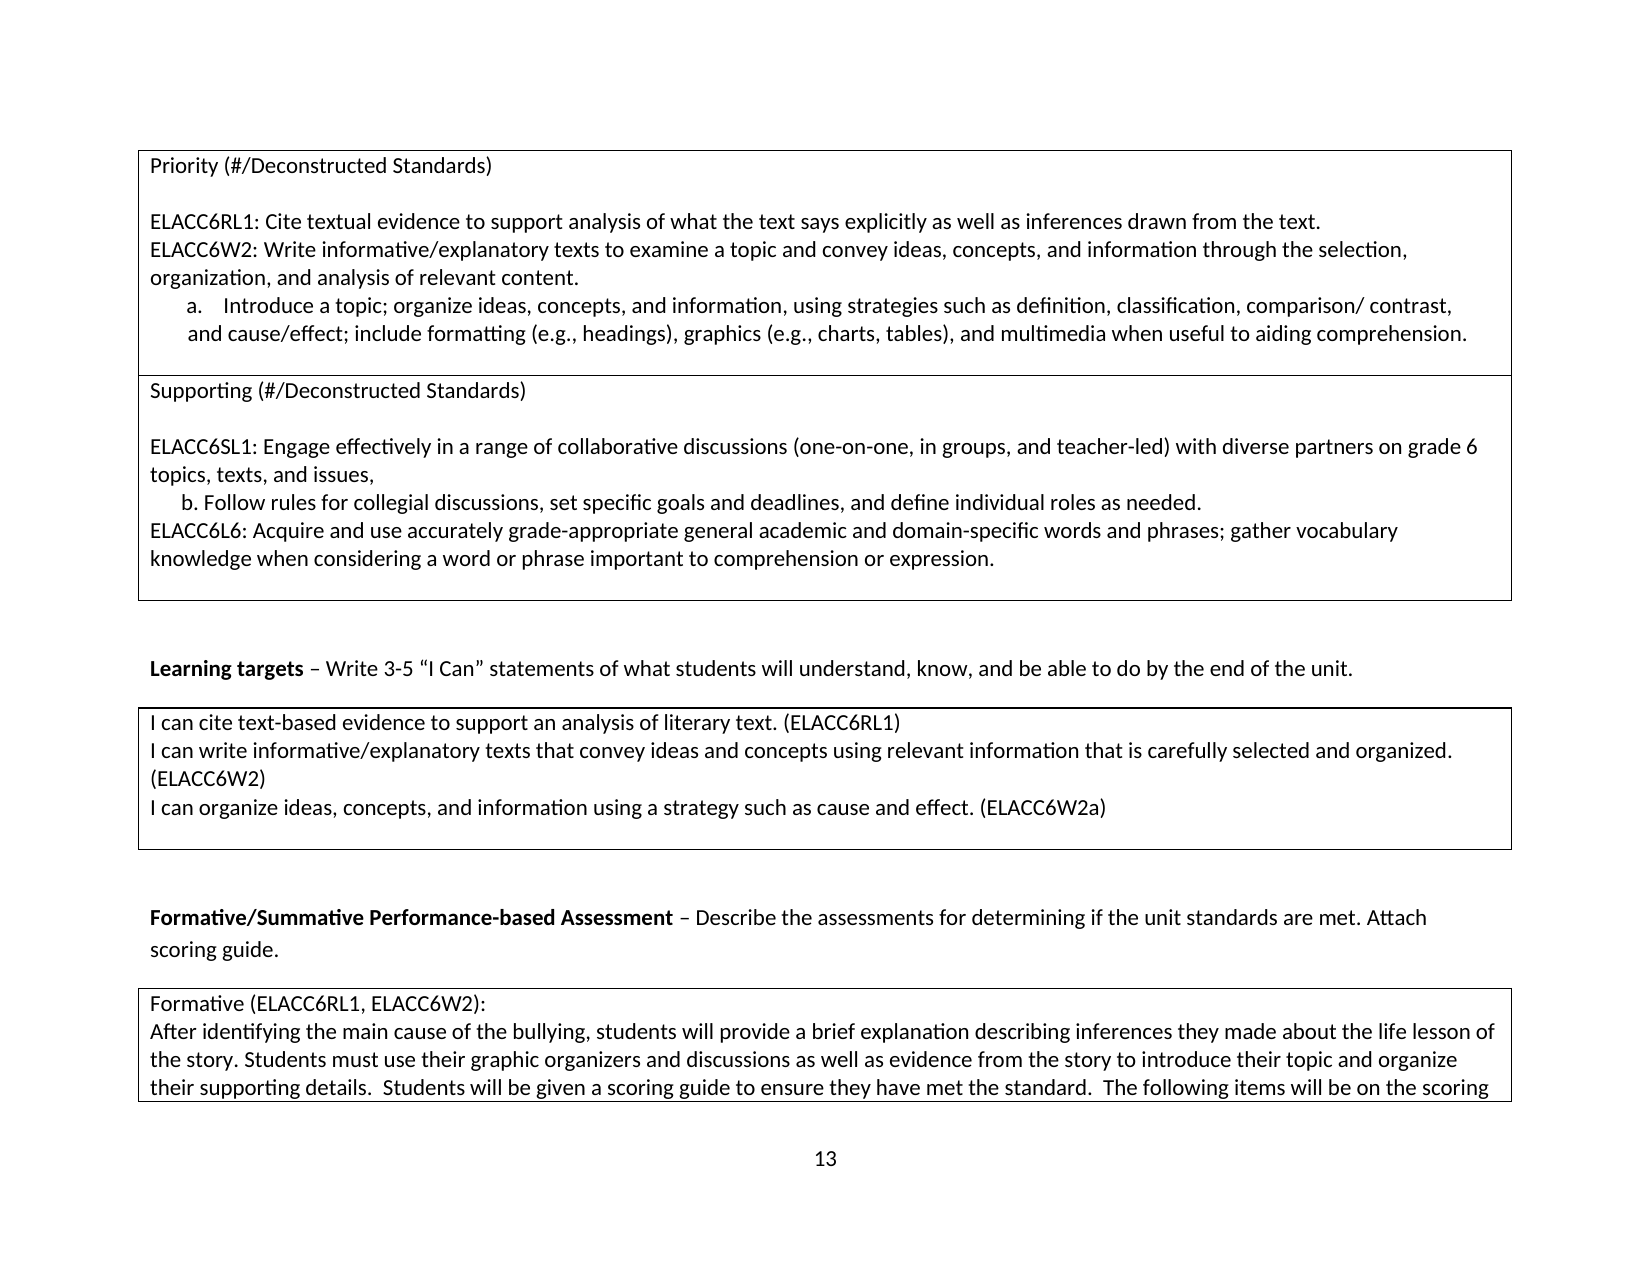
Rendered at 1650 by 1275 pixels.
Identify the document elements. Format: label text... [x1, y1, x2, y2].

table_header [139, 989, 1511, 1101]
table_header I can cite text-based evidence to support an analysis of literary text. (ELACC6RL1) I can write informative/explanatory texts that convey ideas and concepts using relevant information that is carefully selected and organized. (ELACC6W2) I can organize ideas, concepts, and information using a strategy such as cause and effect. (ELACC6W2a) [139, 709, 1511, 849]
table_header Priority (#/Deconstructed Standards) ELACC6RL1: Cite textual evidence to support analysis of what the text says explicitly as well as inferences drawn from the text. ELACC6W2: Write informative/explanatory texts to examine a topic and convey ideas, concepts, and information through the selection, organization, and analysis of relevant content. a. Introduce a topic; organize ideas, concepts, and information, using strategies such as definition, classification, comparison/ contrast, and cause/effect; include formatting (e.g., headings), graphics (e.g., charts, tables), and multimedia when useful to aiding comprehension. [139, 151, 1511, 375]
text Learning targets – Write 3-5 “I Can” statements of what students will understand, know, and be able to do by the end of the unit. [150, 654, 1500, 682]
table_cell Supporting (#/Deconstructed Standards) ELACC6SL1: Engage effectively in a range of collaborative discussions (one-on-one, in groups, and teacher-led) with diverse partners on grade 6 topics, texts, and issues, b. Follow rules for collegial discussions, set specific goals and deadlines, and define individual roles as needed. ELACC6L6: Acquire and use accurately grade-appropriate general academic and domain-specific words and phrases; gather vocabulary knowledge when considering a word or phrase important to comprehension or expression. [139, 376, 1511, 600]
text Formative/Summative Performance-based Assessment – Describe the assessments for determining if the unit standards are met. Attach scoring guide. [150, 903, 1500, 963]
